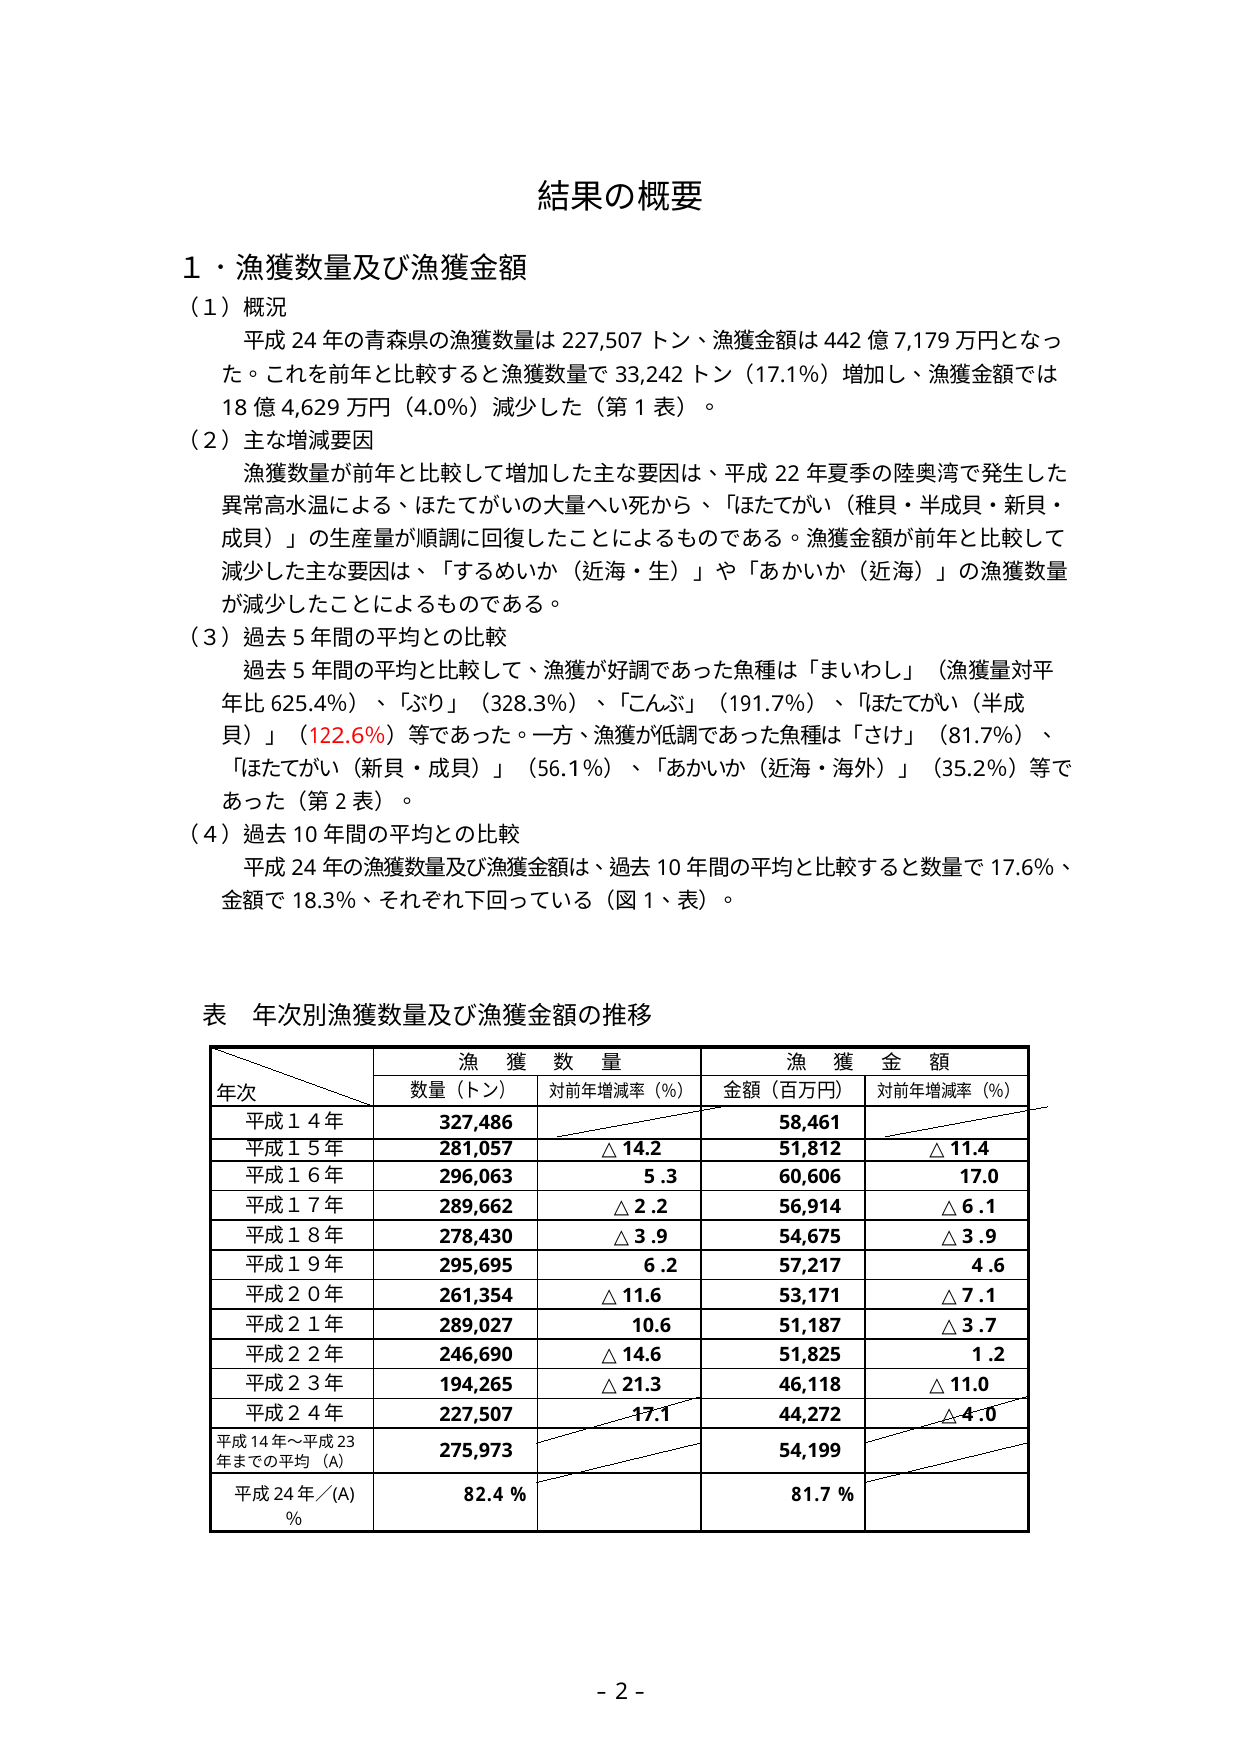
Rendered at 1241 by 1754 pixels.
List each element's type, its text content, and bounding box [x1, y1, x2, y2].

table_cell 4 .6 [866, 1251, 1027, 1279]
table_cell 275,973 [374, 1429, 537, 1472]
table_cell 5 .3 [538, 1162, 700, 1189]
table_cell △ 14.6 [538, 1340, 700, 1368]
table_cell 1 .2 [866, 1340, 1027, 1368]
table_cell 54,199 [702, 1429, 864, 1472]
text 漁獲数量が前年と比較して増加した主な要因は、平成 22 年夏季の陸奥湾で発生した異常高水温による、ほたてがいの大量へい死から、「ほたてがい（稚貝・半成貝・新貝・成貝）」の生産量が順調に回復したことによるものである。漁獲金額が前年と比較して減少した主な要因は、「するめいか（近海・生）」や「あかいか（近海）」の漁獲数量が減少したことによるものである。 [221, 458, 1069, 618]
table_cell △ 11.6 [538, 1280, 700, 1308]
text 平成 24 年の青森県の漁獲数量は 227,507 トン、漁獲金額は 442 億 7,179 万円となっ [243, 325, 1096, 355]
table_cell 対前年増減率（％） [538, 1076, 700, 1105]
table_cell △ 3 .7 [866, 1310, 1027, 1338]
table_cell 56,914 [702, 1191, 864, 1219]
table_cell △ 7 .1 [866, 1280, 1027, 1308]
table_cell 281,057 [374, 1140, 537, 1160]
table_cell 17.0 [866, 1162, 1027, 1189]
table_cell 平成14年～平成23年までの平均 （A） [212, 1429, 373, 1472]
table_cell 81.7 % [702, 1474, 864, 1530]
table_cell △ 3 .9 [866, 1221, 1027, 1249]
text 過去 5 年間の平均と比較して、漁獲が好調であった魚種は「まいわし」（漁獲量対平年比 625.4％）、「ぶり」（328.3％）、「こんぶ」（191.7％）、「ほたてがい（半成貝）」（122.6％）等であった。一方、漁獲が低調であった魚種は「さけ」（81.7％）、「ほたてがい（新貝・成貝）」（56.1％）、「あかいか（近海・海外）」（35.2％）等であった（第 2 表）。 [221, 655, 1075, 815]
table_cell △ 3 .9 [538, 1221, 700, 1249]
table_cell 6 .2 [538, 1251, 700, 1279]
table_cell 金額（百万円） [702, 1076, 864, 1105]
table_cell [866, 1429, 1027, 1472]
table_cell △ 14.2 [538, 1140, 700, 1160]
table_cell 51,187 [702, 1310, 864, 1338]
table_cell 数量（トン） [374, 1076, 537, 1105]
table_cell 289,027 [374, 1310, 537, 1338]
table_cell 58,461 [702, 1107, 864, 1138]
table_cell △ 2 .2 [538, 1191, 700, 1219]
text １．漁獲数量及び漁獲金額 [177, 247, 1096, 287]
table_cell 289,662 [374, 1191, 537, 1219]
table_cell 平成１９年 [212, 1251, 373, 1279]
table_cell 平成２４年 [212, 1399, 373, 1427]
table_cell [866, 1107, 1027, 1138]
subtitle 表 年次別漁獲数量及び漁獲金額の推移 [202, 997, 1096, 1031]
table_cell 平成２１年 [212, 1310, 373, 1338]
table_cell [538, 1429, 700, 1472]
table_cell 平成２３年 [212, 1369, 373, 1397]
table_cell 平成２２年 [212, 1340, 373, 1368]
table_cell 261,354 [374, 1280, 537, 1308]
table_cell 10.6 [538, 1310, 700, 1338]
table_cell 44,272 [702, 1399, 864, 1427]
text （２）主な増減要因 [177, 425, 1096, 454]
table_cell 82.4 % [374, 1474, 537, 1530]
text （３）過去 5 年間の平均との比較 [177, 622, 1096, 652]
table_cell 296,063 [374, 1162, 537, 1189]
table_cell 51,825 [702, 1340, 864, 1368]
table_cell 53,171 [702, 1280, 864, 1308]
table_cell 227,507 [374, 1399, 537, 1427]
table_cell [538, 1474, 700, 1530]
table_cell △ 11.0 [866, 1369, 1027, 1397]
text （４）過去 10 年間の平均との比較 [177, 819, 1096, 848]
table_cell 57,217 [702, 1251, 864, 1279]
table_header 年次 [212, 1049, 373, 1105]
table_cell 平成１４年 [212, 1107, 373, 1138]
table_cell 平成２０年 [212, 1280, 373, 1308]
table_cell 278,430 [374, 1221, 537, 1249]
table_cell 51,812 [702, 1140, 864, 1160]
table_cell 平成１８年 [212, 1221, 373, 1249]
table_cell △ 21.3 [538, 1369, 700, 1397]
table_cell [866, 1474, 1027, 1530]
table_cell [538, 1107, 700, 1138]
text た。これを前年と比較すると漁獲数量で 33,242 トン（17.1％）増加し、漁獲金額では [221, 358, 1096, 388]
table_cell 246,690 [374, 1340, 537, 1368]
table_cell △ 11.4 [866, 1140, 1027, 1160]
table_cell 17.1 [538, 1399, 700, 1427]
text （１）概況 [177, 292, 1096, 322]
table_cell 194,265 [374, 1369, 537, 1397]
table_cell 平成１７年 [212, 1191, 373, 1219]
table_cell 60,606 [702, 1162, 864, 1189]
text 結果の概要 [167, 173, 1074, 218]
table_cell 54,675 [702, 1221, 864, 1249]
table_cell 平成24年／(A)％ [212, 1474, 373, 1530]
table_cell 327,486 [374, 1107, 537, 1138]
table_header 漁 獲 数 量 [374, 1049, 700, 1075]
table_cell △ 4 .0 [866, 1399, 1027, 1427]
text 18 億 4,629 万円（4.0％）減少した（第 1 表）。 [221, 391, 1096, 421]
table_header 漁 獲 金 額 [702, 1049, 1027, 1075]
table_cell 295,695 [374, 1251, 537, 1279]
table_cell △ 6 .1 [866, 1191, 1027, 1219]
table_cell 平成１６年 [212, 1162, 373, 1189]
table_cell 平成１５年 [212, 1140, 373, 1160]
table_cell 46,118 [702, 1369, 864, 1397]
table_cell 対前年増減率（％） [866, 1076, 1027, 1105]
text 平成 24 年の漁獲数量及び漁獲金額は、過去 10 年間の平均と比較すると数量で 17.6％、金額で 18.3％、それぞれ下回っている（図 1、表）。 [221, 852, 1085, 914]
